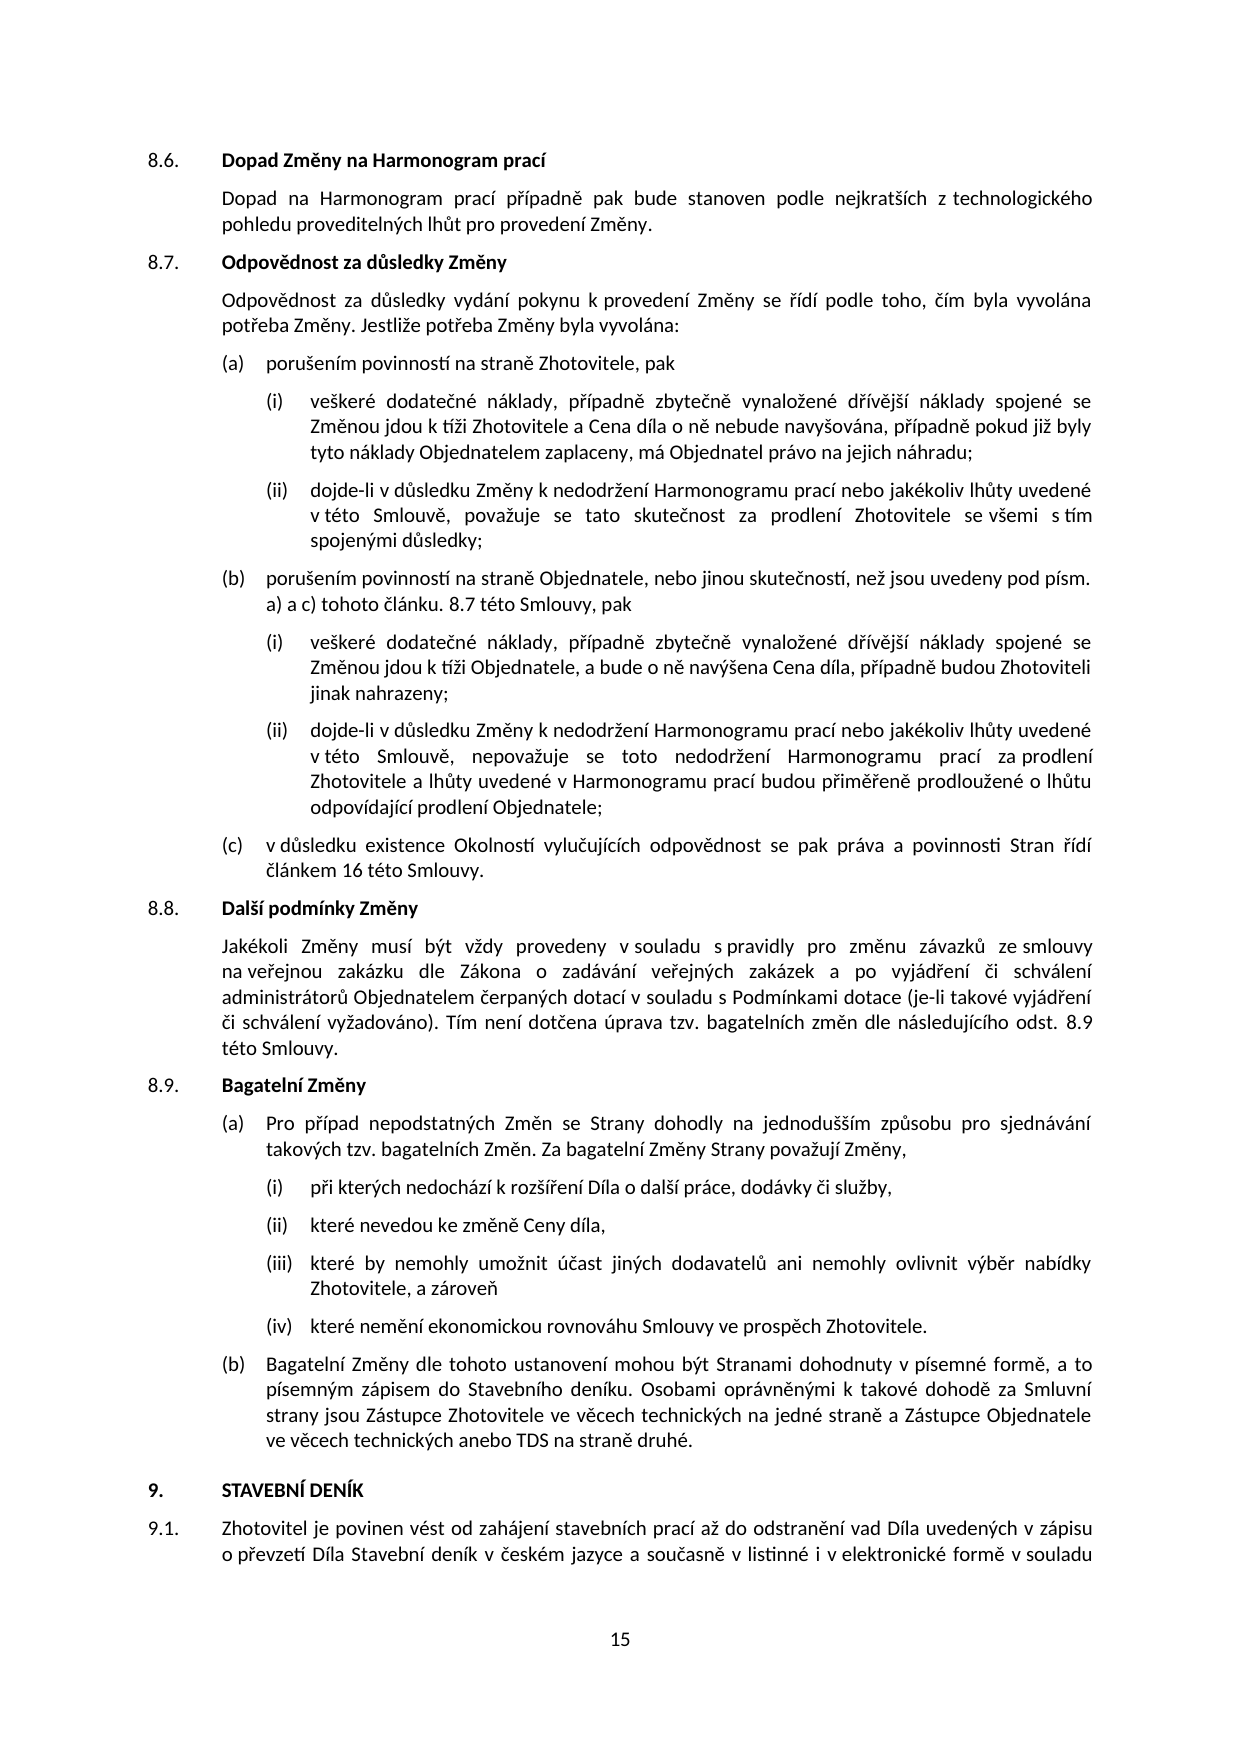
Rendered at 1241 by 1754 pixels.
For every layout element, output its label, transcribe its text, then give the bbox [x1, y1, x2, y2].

list které nemění ekonomickou rovnováhu Smlouvy ve prospěch Zhotovitele. [266, 1313, 1092, 1338]
list při kterých nedochází k rozšíření Díla o další práce, dodávky či služby, [266, 1174, 1092, 1199]
list Pro případ nepodstatných Změn se Strany dohodly na jednodušším způsobu pro sjednávání takových tzv. bagatelních Změn. Za bagatelní Změny Strany považují Změny, [222, 1111, 1092, 1161]
list které nevedou ke změně Ceny díla, [266, 1212, 1092, 1237]
subtitle Odpovědnost za důsledky vydání pokynu k provedení Změny se řídí podle toho, čím byla vyvolána potřeba Změny. Jestliže potřeba Změny byla vyvolána: [222, 287, 1092, 338]
subtitle Jakékoli Změny musí být vždy provedeny v souladu s pravidly pro změnu závazků ze smlouvy na veřejnou zakázku dle Zákona o zadávání veřejných zakázek a po vyjádření či schválení administrátorů Objednatelem čerpaných dotací v souladu s Podmínkami dotace (je-li takové vyjádření či schválení vyžadováno). Tím není dotčena úprava tzv. bagatelních změn dle následujícího odst. 8.9 této Smlouvy. [222, 933, 1092, 1060]
subtitle Další podmínky Změny [148, 895, 1092, 921]
list Bagatelní Změny dle tohoto ustanovení mohou být Stranami dohodnuty v písemné formě, a to písemným zápisem do Stavebního deníku. Osobami oprávněnými k takové dohodě za Smluvní strany jsou Zástupce Zhotovitele ve věcech technických na jedné straně a Zástupce Objednatele ve věcech technických anebo TDS na straně druhé. [222, 1351, 1092, 1453]
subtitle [148, 1516, 1092, 1566]
list v důsledku existence Okolností vylučujících odpovědnost se pak práva a povinnosti Stran řídí článkem 16 této Smlouvy. [222, 832, 1092, 883]
list které by nemohly umožnit účast jiných dodavatelů ani nemohly ovlivnit výběr nabídky Zhotovitele, a zároveň [266, 1250, 1092, 1301]
subtitle Bagatelní Změny [148, 1073, 1092, 1098]
list porušením povinností na straně Zhotovitele, pak [222, 350, 1092, 376]
list dojde-li v důsledku Změny k nedodržení Harmonogramu prací nebo jakékoliv lhůty uvedené v této Smlouvě, nepovažuje se toto nedodržení Harmonogramu prací za prodlení Zhotovitele a lhůty uvedené v Harmonogramu prací budou přiměřeně prodloužené o lhůtu odpovídající prodlení Objednatele; [266, 718, 1092, 819]
subtitle Dopad na Harmonogram prací případně pak bude stanoven podle nejkratších z technologického pohledu proveditelných lhůt pro provedení Změny. [222, 186, 1092, 236]
list porušením povinností na straně Objednatele, nebo jinou skutečností, než jsou uvedeny pod písm. a) a c) tohoto článku. 8.7 této Smlouvy, pak [222, 566, 1092, 616]
list veškeré dodatečné náklady, případně zbytečně vynaložené dřívější náklady spojené se Změnou jdou k tíži Objednatele, a bude o ně navýšena Cena díla, případně budou Zhotoviteli jinak nahrazeny; [266, 629, 1092, 705]
subtitle Odpovědnost za důsledky Změny [148, 249, 1092, 274]
subtitle Dopad Změny na Harmonogram prací [148, 148, 1092, 173]
list veškeré dodatečné náklady, případně zbytečně vynaložené dřívější náklady spojené se Změnou jdou k tíži Zhotovitele a Cena díla o ně nebude navyšována, případně pokud již byly tyto náklady Objednatelem zaplaceny, má Objednatel právo na jejich náhradu; [266, 388, 1092, 464]
list dojde-li v důsledku Změny k nedodržení Harmonogramu prací nebo jakékoliv lhůty uvedené v této Smlouvě, považuje se tato skutečnost za prodlení Zhotovitele se všemi s tím spojenými důsledky; [266, 477, 1092, 553]
subtitle Stavební deník [148, 1478, 1092, 1503]
